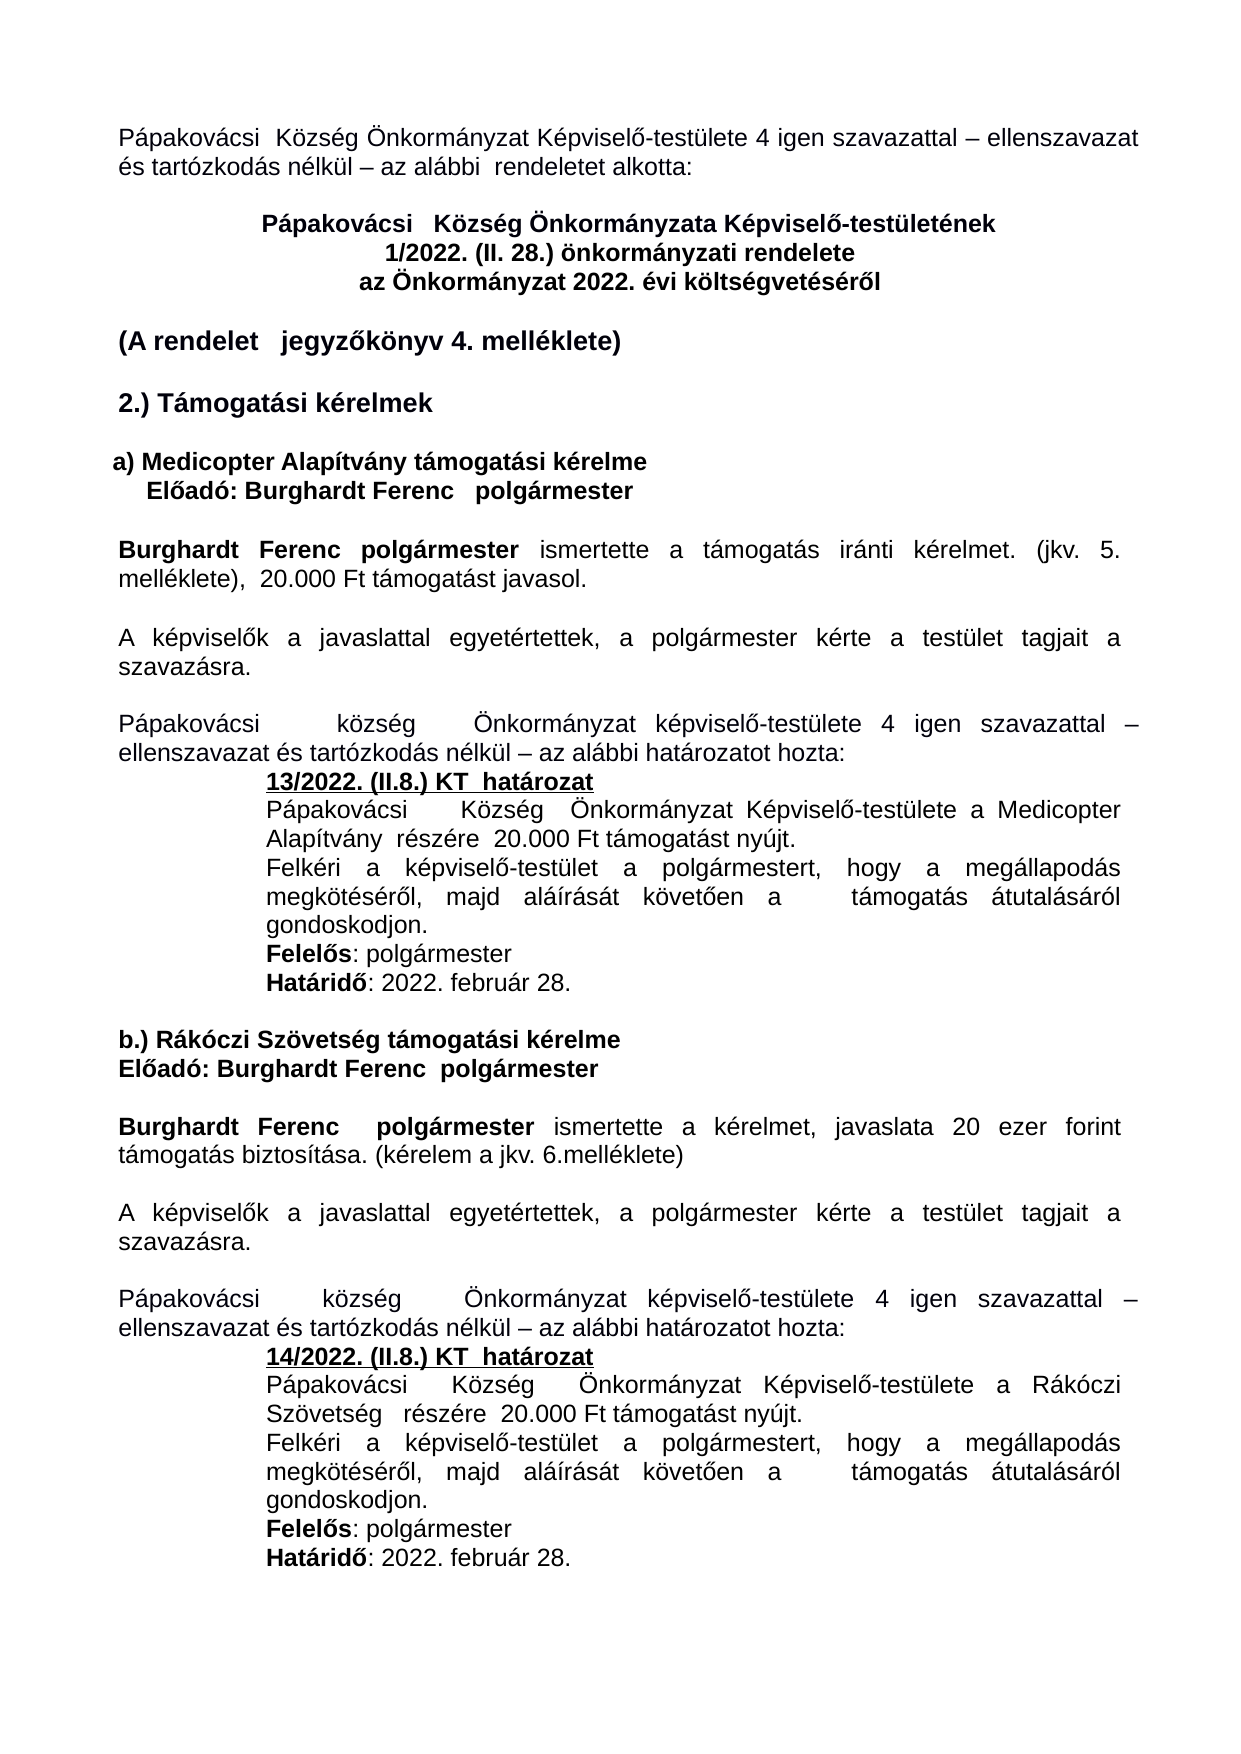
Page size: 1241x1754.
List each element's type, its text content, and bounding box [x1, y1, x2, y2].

text Pápakovácsi Község Önkormányzat Képviselő-testülete 4 igen szavazattal – ellenszavazat és tartózkodás nélkül – az alábbi rendeletet alkotta: [118, 123, 1140, 181]
text b.) Rákóczi Szövetség támogatási kérelme [118, 1026, 1122, 1054]
text Pápakovácsi község Önkormányzat képviselő-testülete 4 igen szavazattal – ellenszavazat és tartózkodás nélkül – az alábbi határozatot hozta: [118, 709, 1140, 767]
text Előadó: Burghardt Ferenc polgármester [118, 476, 1122, 504]
text Burghardt Ferenc polgármester ismertette a kérelmet, javaslata 20 ezer forint támogatás biztosítása. (kérelem a jkv. 6.melléklete) [118, 1112, 1122, 1169]
text Felkéri a képviselő-testület a polgármestert, hogy a megállapodás megkötéséről, majd aláírását követően a támogatás átutalásáról gondoskodjon. [266, 1428, 1122, 1514]
text 13/2022. (II.8.) KT határozat [266, 767, 1122, 796]
list a) Medicopter Alapítvány támogatási kérelme [112, 447, 1122, 476]
text Felelős: polgármester [266, 1514, 1122, 1543]
text A képviselők a javaslattal egyetértettek, a polgármester kérte a testület tagjait a szavazásra. [118, 623, 1122, 681]
text Előadó: Burghardt Ferenc polgármester [118, 1054, 1122, 1083]
text 14/2022. (II.8.) KT határozat [266, 1342, 1122, 1371]
text Felelős: polgármester [266, 939, 1122, 968]
text Pápakovácsi Község Önkormányzat Képviselő-testülete a Rákóczi Szövetség részére 20.000 Ft támogatást nyújt. [266, 1371, 1122, 1428]
text 1/2022. (II. 28.) önkormányzati rendelete [118, 238, 1122, 267]
text Pápakovácsi község Önkormányzat képviselő-testülete 4 igen szavazattal – ellenszavazat és tartózkodás nélkül – az alábbi határozatot hozta: [118, 1284, 1140, 1342]
text (A rendelet jegyzőkönyv 4. melléklete) [118, 324, 1122, 356]
text Burghardt Ferenc polgármester ismertette a támogatás iránti kérelmet. (jkv. 5. melléklete), 20.000 Ft támogatást javasol. [118, 535, 1122, 592]
text Felkéri a képviselő-testület a polgármestert, hogy a megállapodás megkötéséről, majd aláírását követően a támogatás átutalásáról gondoskodjon. [266, 853, 1122, 939]
text az Önkormányzat 2022. évi költségvetéséről [118, 267, 1122, 296]
text A képviselők a javaslattal egyetértettek, a polgármester kérte a testület tagjait a szavazásra. [118, 1198, 1122, 1256]
text Pápakovácsi Község Önkormányzat Képviselő-testülete a Medicopter Alapítvány részére 20.000 Ft támogatást nyújt. [266, 796, 1122, 853]
text Pápakovácsi Község Önkormányzata Képviselő-testületének [118, 209, 1140, 238]
text Határidő: 2022. február 28. [266, 1543, 1122, 1572]
text 2.) Támogatási kérelmek [118, 387, 1122, 418]
text Határidő: 2022. február 28. [266, 968, 1122, 997]
